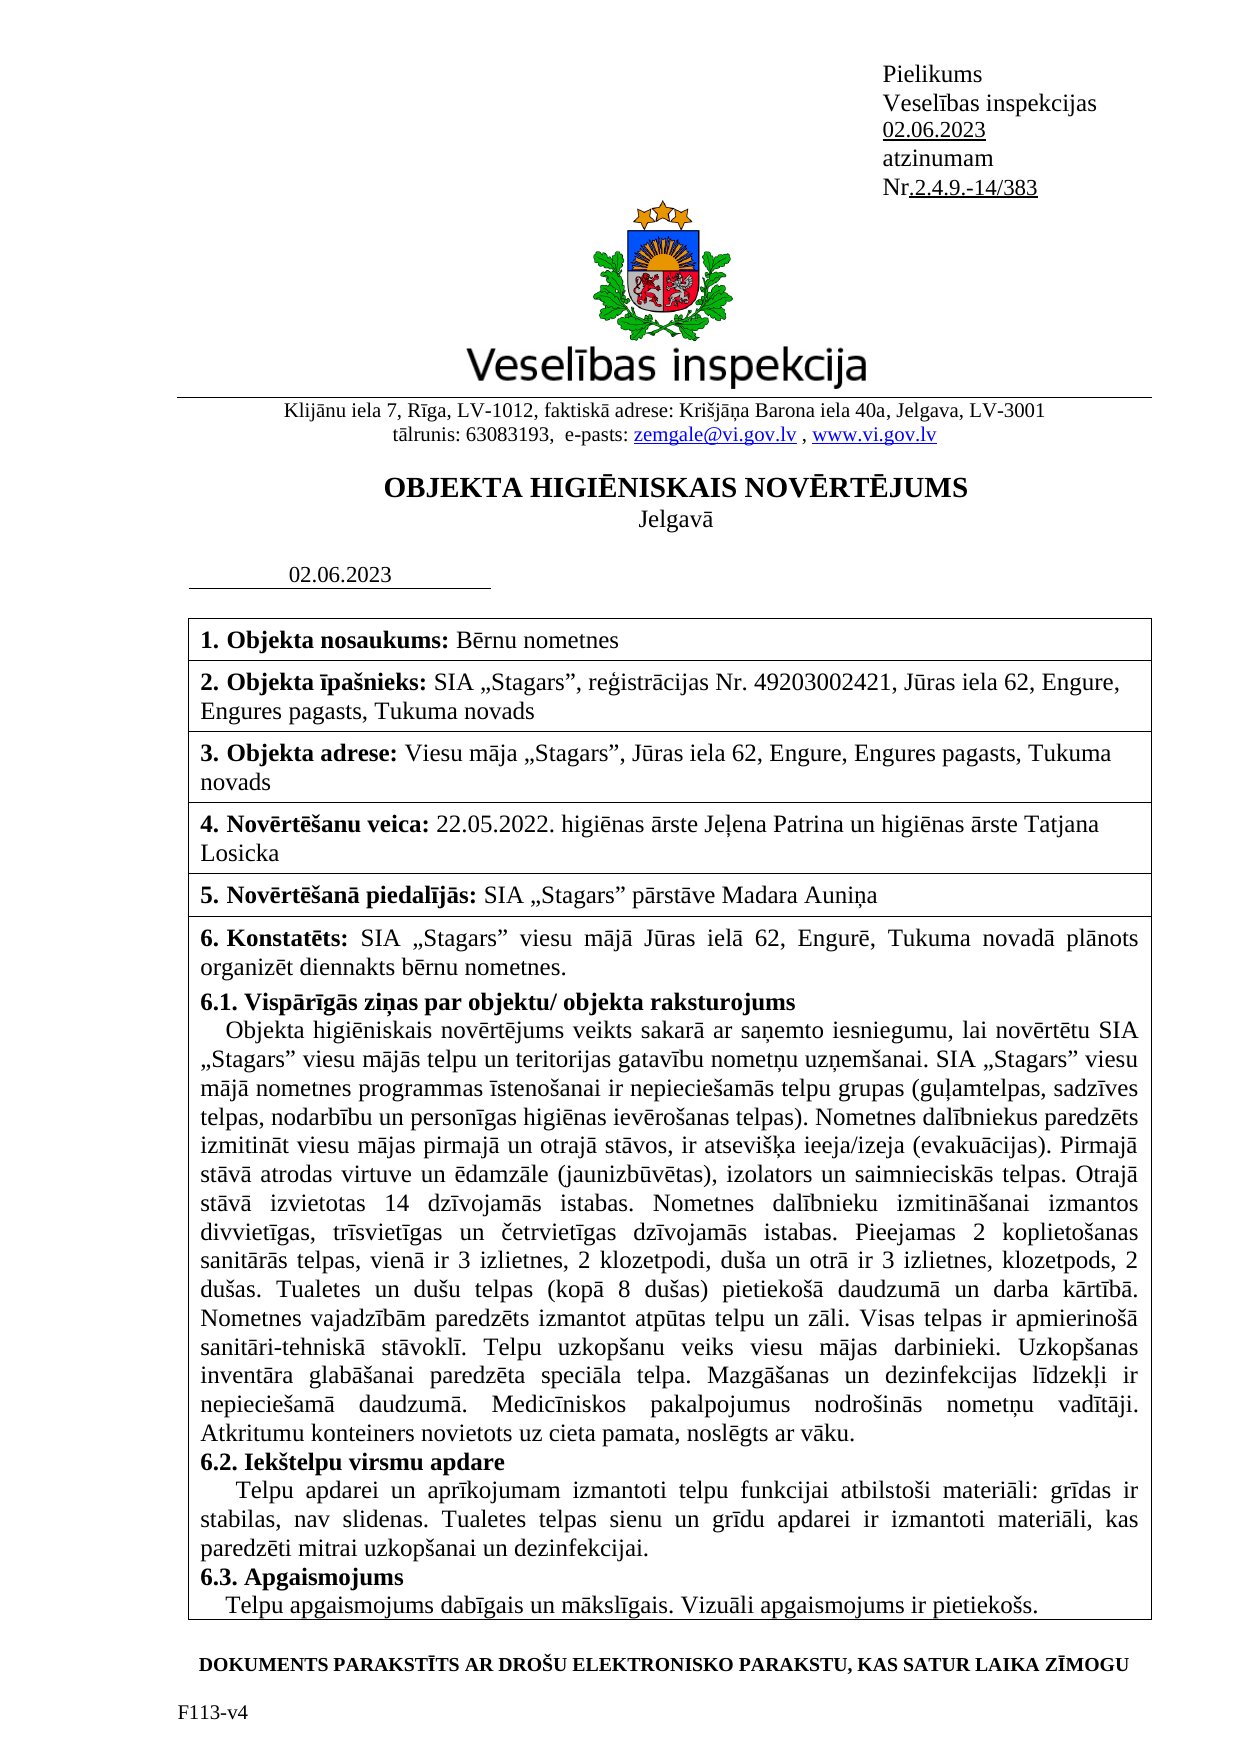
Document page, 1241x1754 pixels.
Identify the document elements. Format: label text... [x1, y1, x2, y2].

table_header 02.06.2023 [189, 561, 491, 587]
table_cell Objekta adrese: Viesu māja „Stagars”, Jūras iela 62, Engure, Engures pagasts, Tukuma novads [189, 732, 1151, 802]
picture [446, 200, 883, 395]
table_cell Novērtēšanā piedalījās: SIA „Stagars” pārstāve Madara Auniņa [189, 874, 1151, 916]
table_header Objekta nosaukums: Bērnu nometnes [189, 619, 1151, 660]
table_cell Jelgavā [189, 504, 1163, 532]
table_cell Novērtēšanu veica: 22.05.2022. higiēnas ārste Jeļena Patrina un higiēnas ārste Tatjana Losicka [189, 803, 1151, 873]
table_cell Objekta īpašnieks: SIA „Stagars”, reģistrācijas Nr. 49203002421, Jūras iela 62, Engure, Engures pagasts, Tukuma novads [189, 661, 1151, 731]
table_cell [189, 917, 1151, 1619]
table_header Objekta higiēniskais novērtējums [189, 470, 1163, 504]
